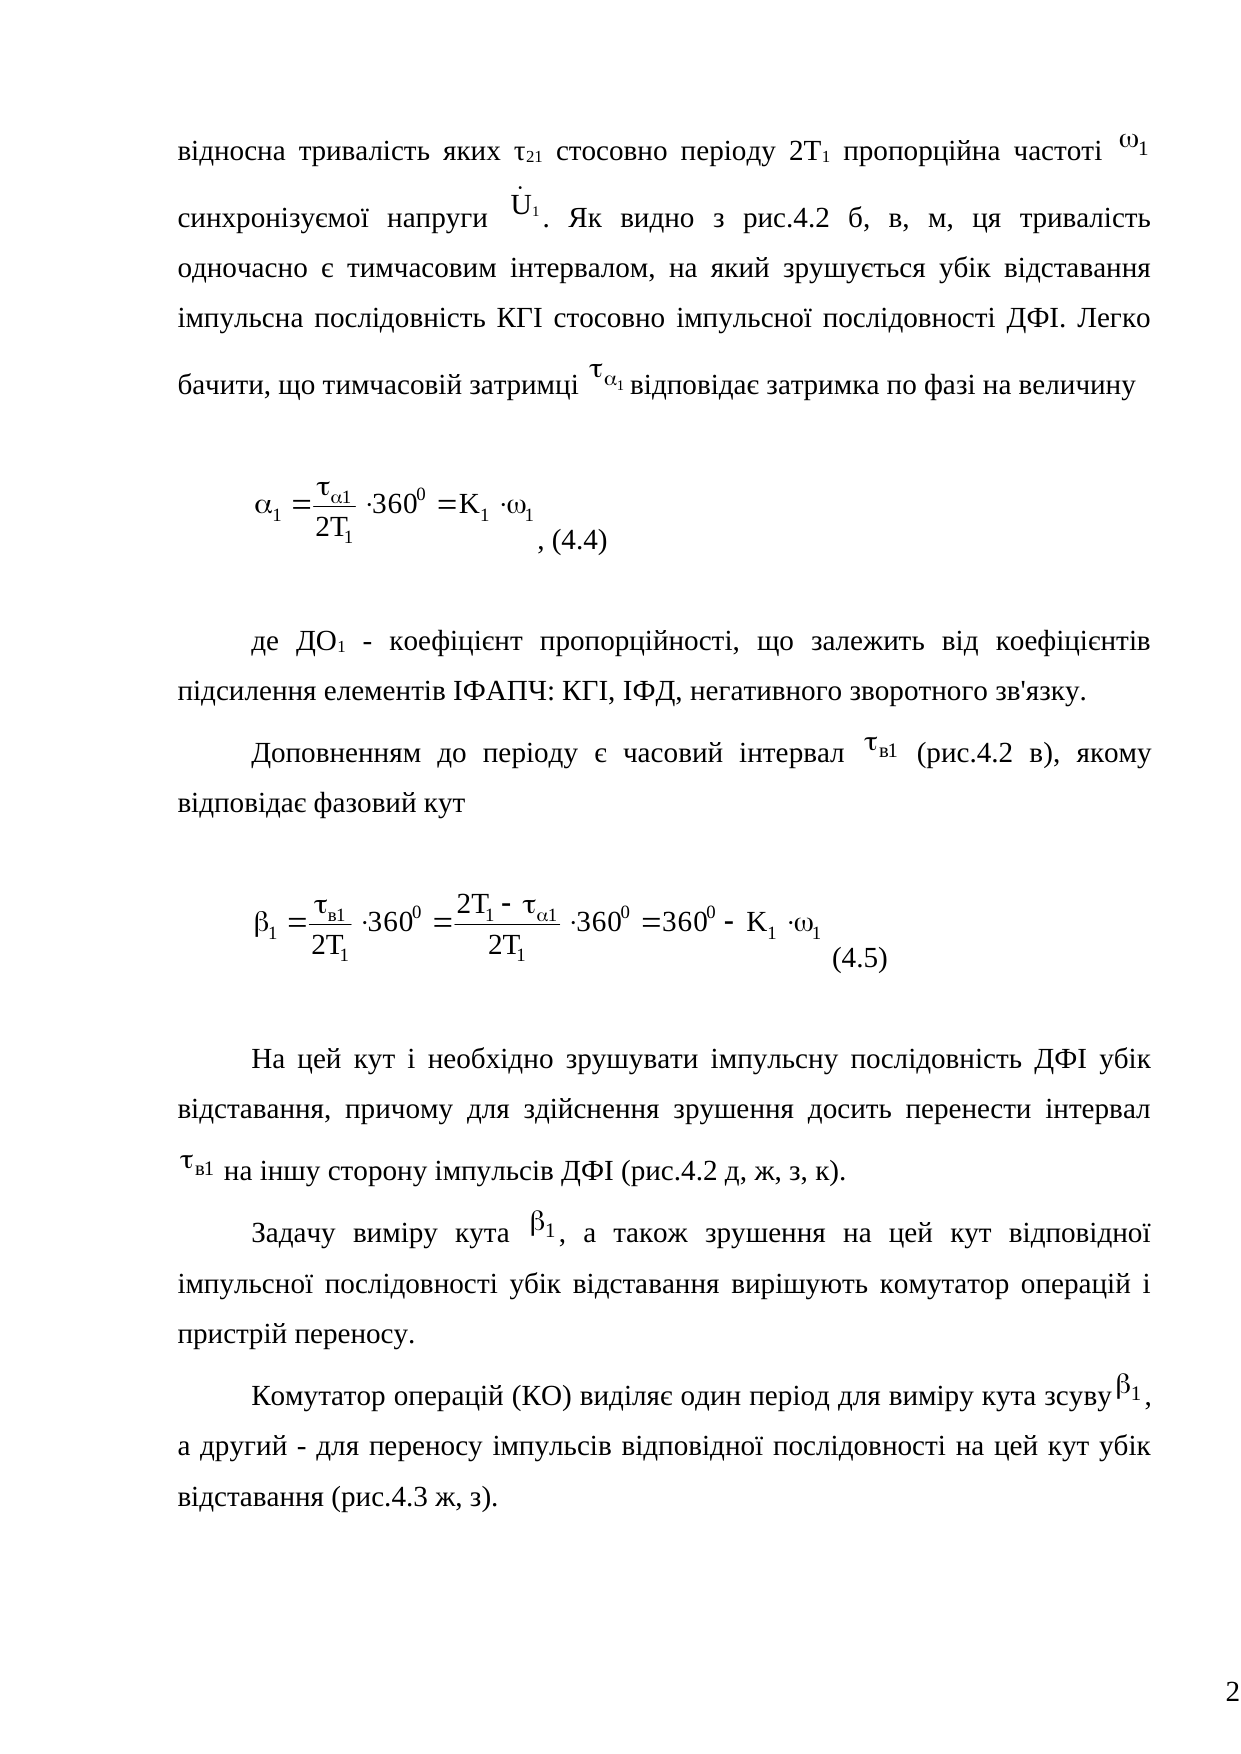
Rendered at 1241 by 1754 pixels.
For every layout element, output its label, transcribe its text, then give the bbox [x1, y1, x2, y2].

text Комутатор операцій (КО) виділяє один період для виміру кута зсуву, а другий - для переносу імпульсів відповідної послідовності на цей кут убік відставання (рис.4.3 ж, з). [177, 1366, 1152, 1512]
text де ДО1 - коефіцієнт пропорційності, що залежить від коефіцієнтів підсилення елементів ІФАПЧ: КГІ, ІФД, негативного зворотного зв'язку. [177, 623, 1152, 706]
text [177, 121, 1152, 401]
text (4.5) [177, 886, 1152, 974]
text , (4.4) [177, 468, 1152, 556]
text На цей кут і необхідно зрушувати імпульсну послідовність ДФІ убік відставання, причому для здійснення зрушення досить перенести інтервал на іншу сторону імпульсів ДФІ (рис.4.2 д, ж, з, к). [177, 1041, 1152, 1187]
text Задачу виміру кута , а також зрушення на цей кут відповідної імпульсної послідовності убік відставання вирішують комутатор операцій і пристрій переносу. [177, 1203, 1152, 1349]
text Доповненням до періоду є часовий інтервал (рис.4.2 в), якому відповідає фазовий кут [177, 723, 1152, 819]
